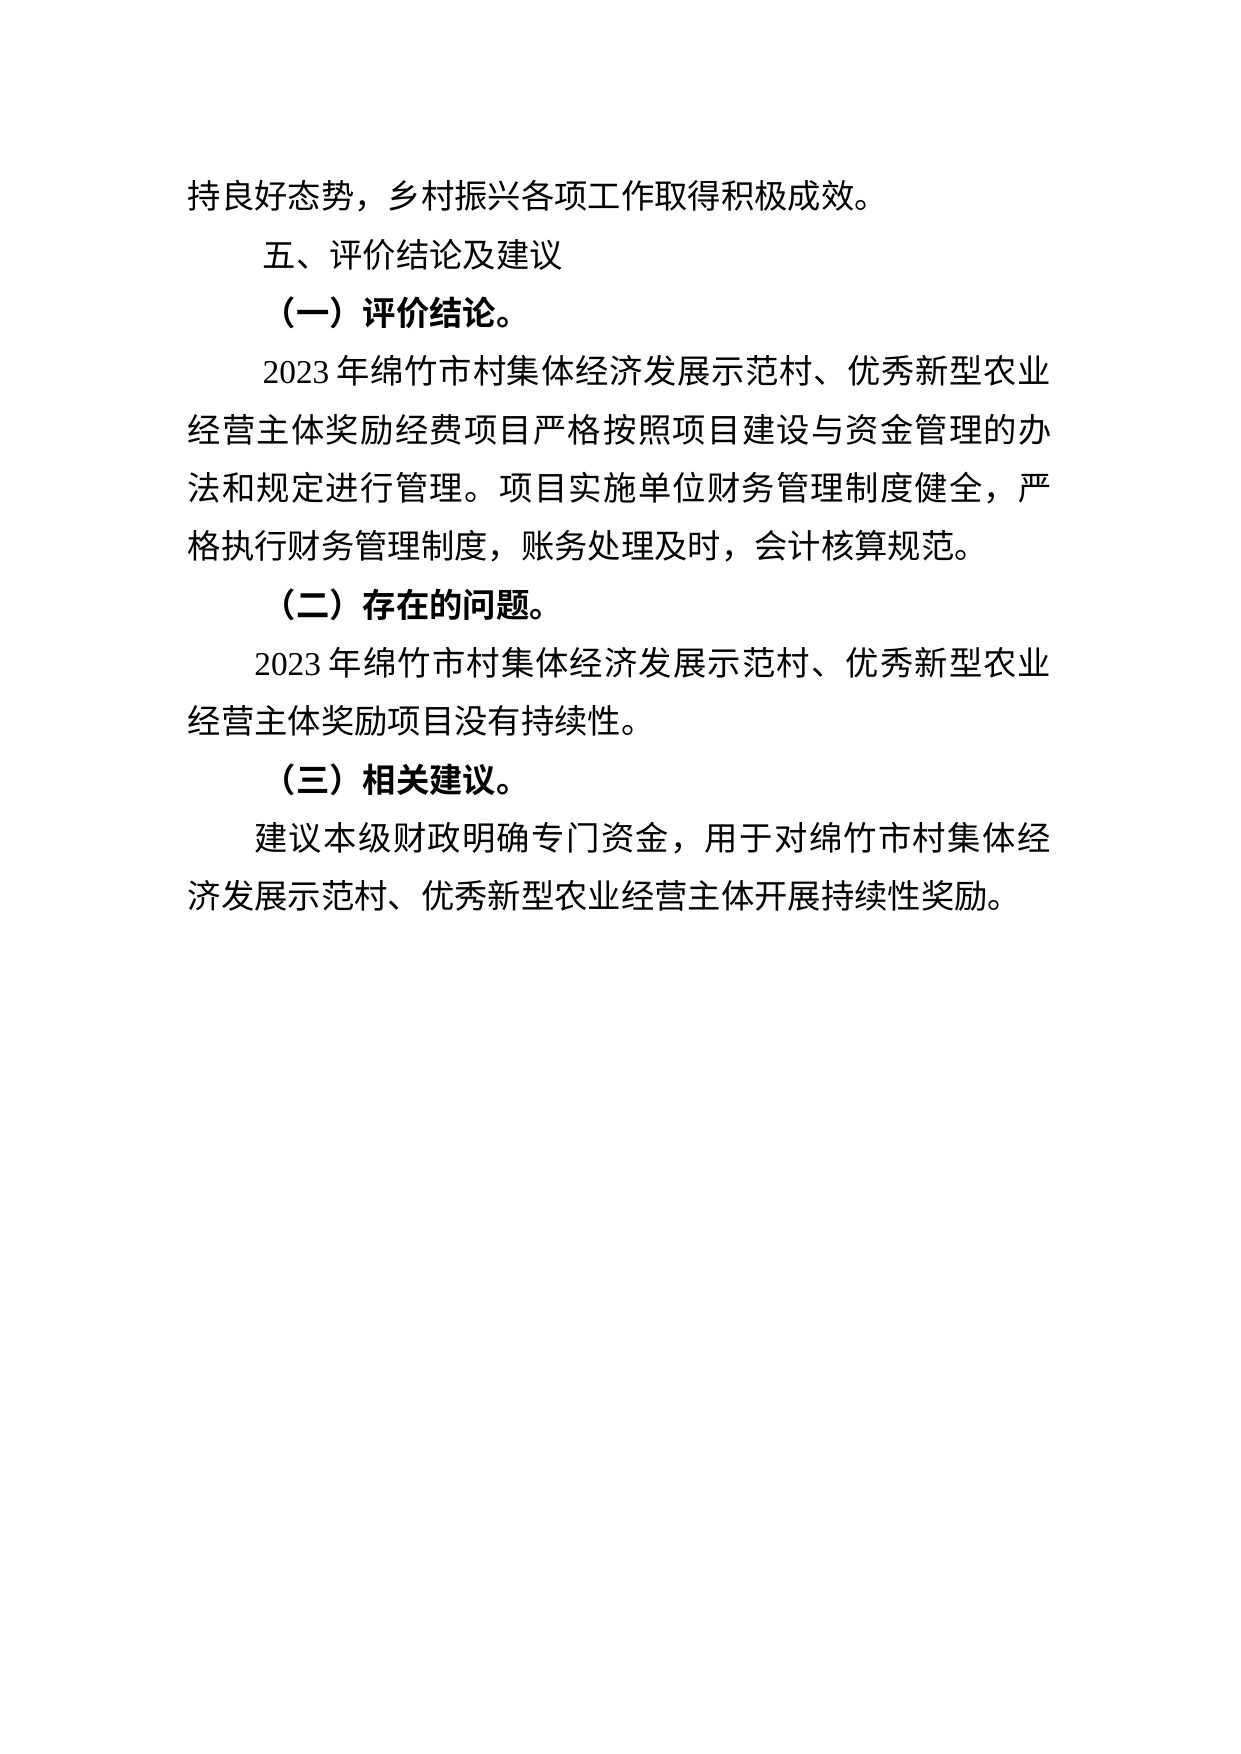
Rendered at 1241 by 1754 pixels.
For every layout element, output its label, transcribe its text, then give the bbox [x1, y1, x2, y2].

text （一）评价结论。 [187, 279, 1053, 337]
text （三）相关建议。 [187, 745, 1053, 804]
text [187, 162, 1053, 220]
text 2023年绵竹市村集体经济发展示范村、优秀新型农业经营主体奖励经费项目严格按照项目建设与资金管理的办法和规定进行管理。项目实施单位财务管理制度健全，严格执行财务管理制度，账务处理及时，会计核算规范。 [187, 337, 1053, 570]
text 2023年绵竹市村集体经济发展示范村、优秀新型农业经营主体奖励项目没有持续性。 [187, 629, 1053, 745]
text （二）存在的问题。 [187, 570, 1053, 629]
text 五、评价结论及建议 [187, 220, 1053, 279]
text 建议本级财政明确专门资金，用于对绵竹市村集体经济发展示范村、优秀新型农业经营主体开展持续性奖励。 [187, 804, 1053, 920]
